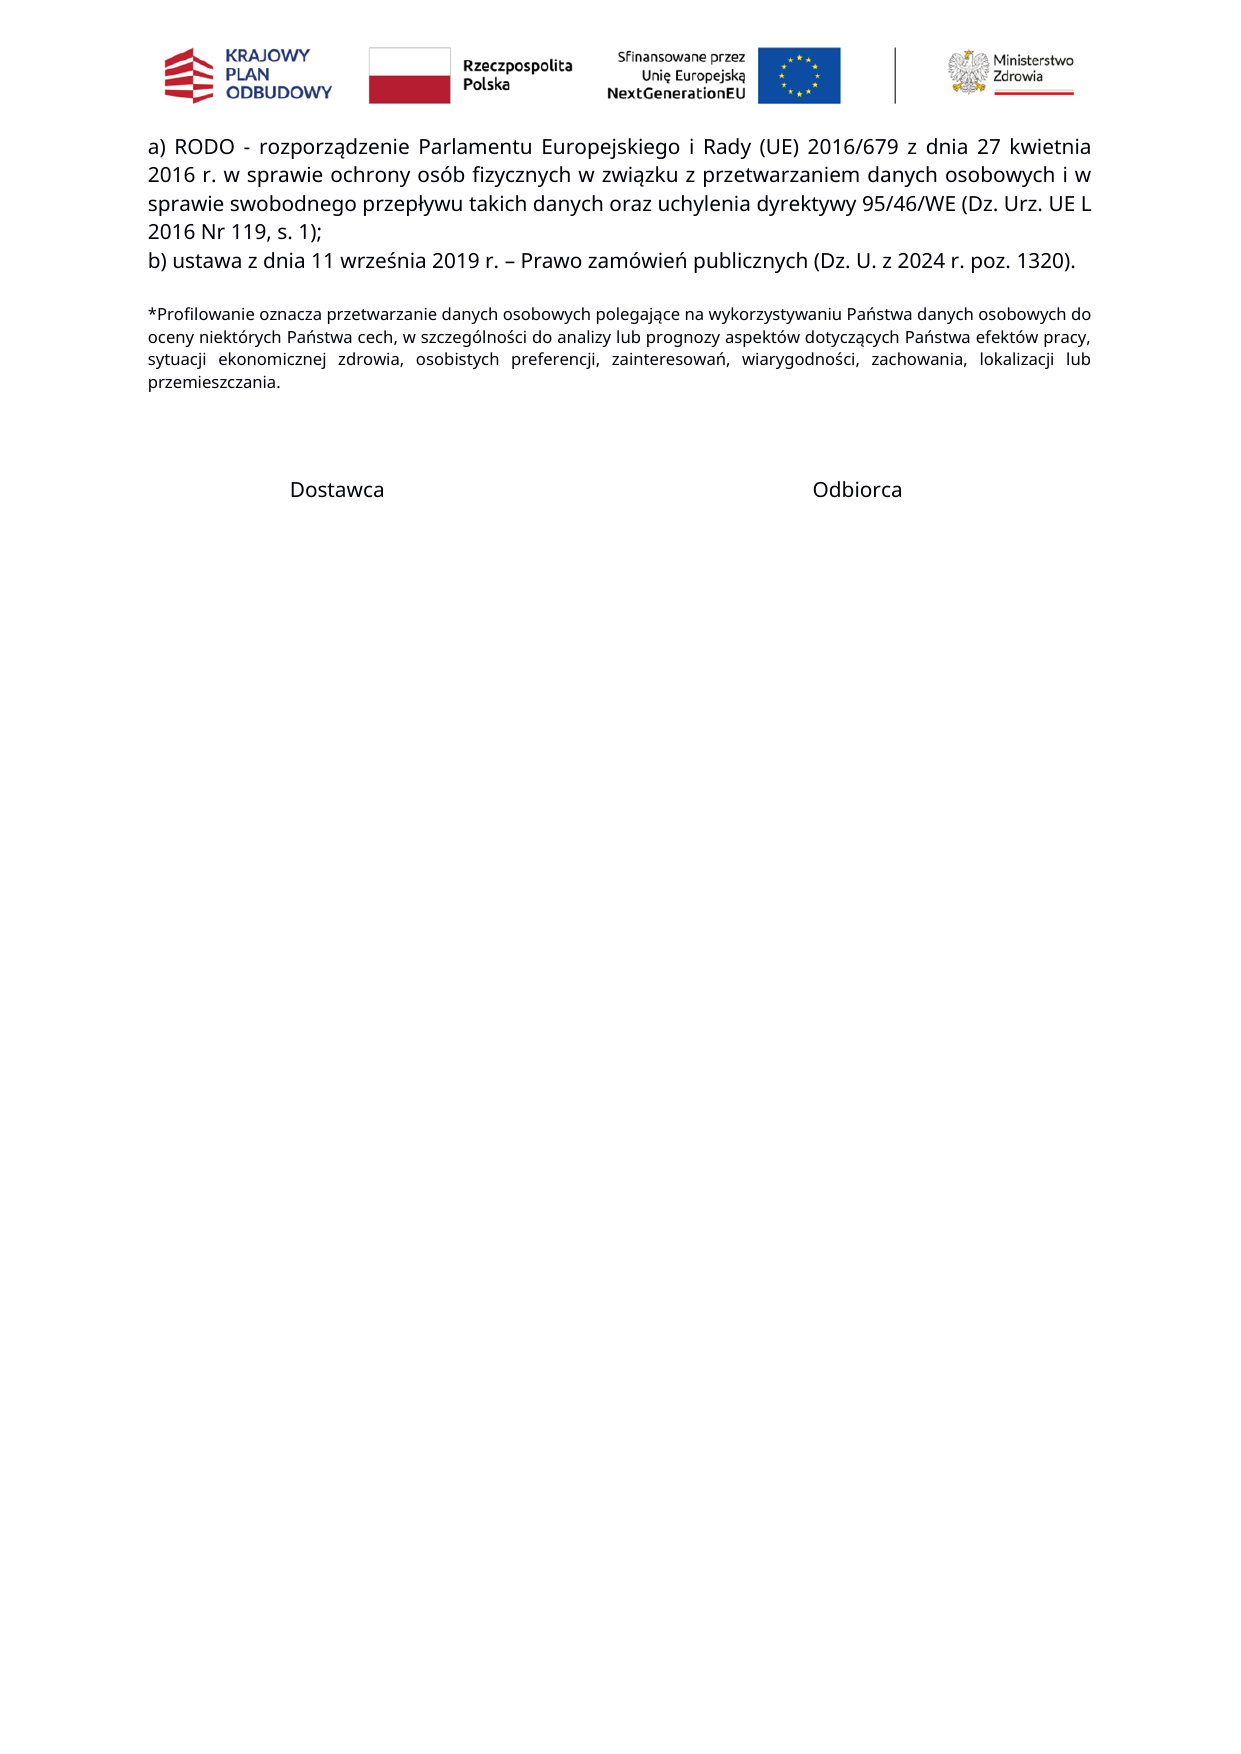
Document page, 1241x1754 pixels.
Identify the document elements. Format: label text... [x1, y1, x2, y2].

text a) RODO - rozporządzenie Parlamentu Europejskiego i Rady (UE) 2016/679 z dnia 27 kwietnia 2016 r. w sprawie ochrony osób fizycznych w związku z przetwarzaniem danych osobowych i w sprawie swobodnego przepływu takich danych oraz uchylenia dyrektywy 95/46/WE (Dz. Urz. UE L 2016 Nr 119, s. 1); [148, 132, 1092, 246]
text b) ustawa z dnia 11 września 2019 r. – Prawo zamówień publicznych (Dz. U. z 2024 r. poz. 1320). [148, 246, 1092, 274]
picture [147, 25, 1093, 120]
text Dostawca Odbiorca [289, 476, 1092, 504]
text *Profilowanie oznacza przetwarzanie danych osobowych polegające na wykorzystywaniu Państwa danych osobowych do oceny niektórych Państwa cech, w szczególności do analizy lub prognozy aspektów dotyczących Państwa efektów pracy, sytuacji ekonomicznej zdrowia, osobistych preferencji, zainteresowań, wiarygodności, zachowania, lokalizacji lub przemieszczania. [148, 303, 1092, 393]
